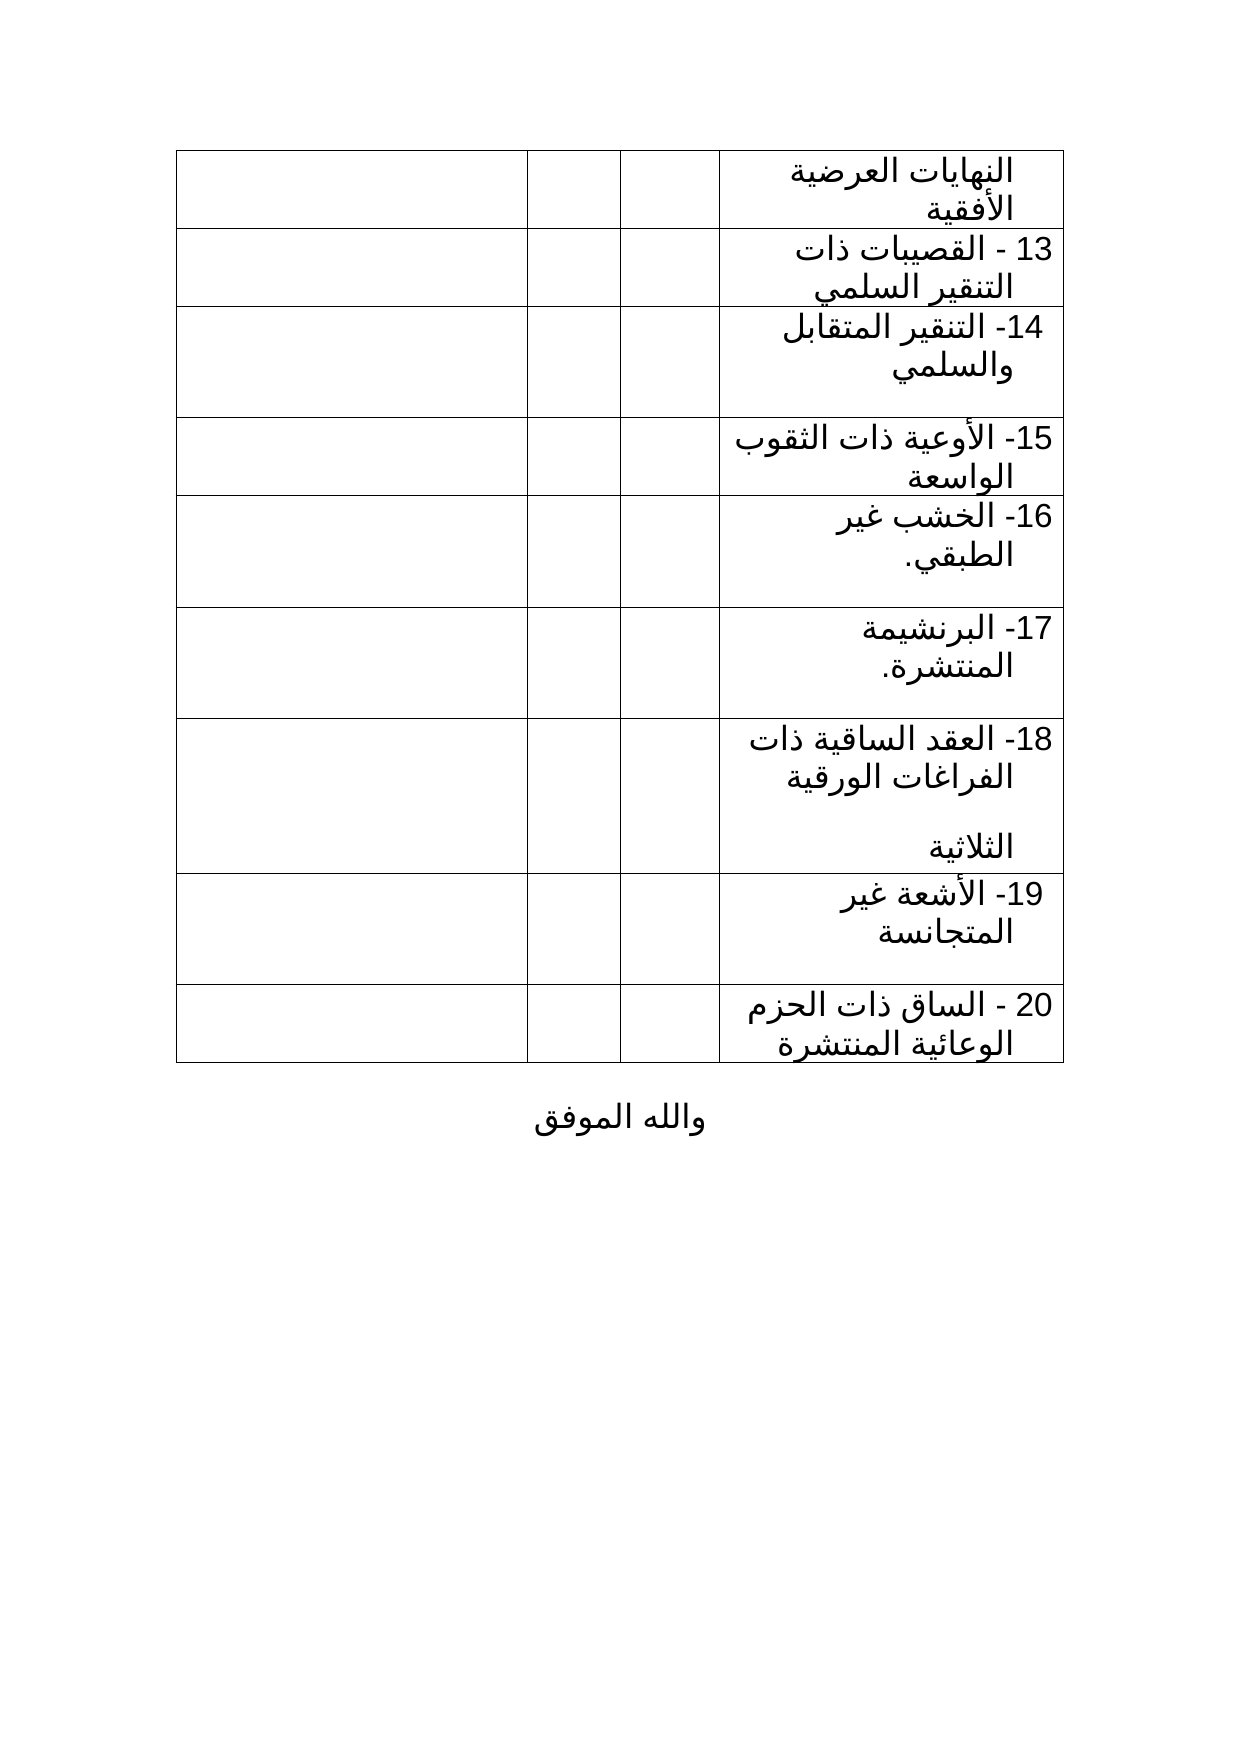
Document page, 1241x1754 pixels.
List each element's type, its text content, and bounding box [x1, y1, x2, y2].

table_cell [528, 985, 620, 1062]
table_cell [177, 496, 527, 607]
table_cell [528, 874, 620, 984]
table_cell 15- الأوعية ذات الثقوب الواسعة [720, 418, 1063, 495]
table_cell [528, 719, 620, 873]
table_cell [177, 418, 527, 495]
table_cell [720, 151, 1063, 228]
table_cell [621, 608, 719, 718]
table_cell [621, 719, 719, 873]
table_cell [177, 151, 527, 228]
table_cell 20 - الساق ذات الحزم الوعائية المنتشرة [720, 985, 1063, 1062]
table_cell [177, 985, 527, 1062]
table_cell 13 - القصيبات ذات التنقير السلمي [720, 229, 1063, 306]
table_cell [621, 229, 719, 306]
table_cell [528, 307, 620, 417]
table_cell [528, 496, 620, 607]
table_cell [528, 418, 620, 495]
table_cell 16- الخشب غير الطبقي. [720, 496, 1063, 607]
table_cell [177, 874, 527, 984]
table_cell [177, 307, 527, 417]
table_cell 14- التنقير المتقابل والسلمي [720, 307, 1063, 417]
table_cell [621, 874, 719, 984]
table_cell 19- الأشعة غير المتجانسة [720, 874, 1063, 984]
table_cell [177, 229, 527, 306]
table_cell [528, 229, 620, 306]
table_cell [177, 719, 527, 873]
table_cell 18- العقد الساقية ذات الفراغات الورقية الثلاثية [720, 719, 1063, 873]
table_cell [621, 307, 719, 417]
table_cell [621, 418, 719, 495]
table_cell [177, 608, 527, 718]
table_cell [621, 496, 719, 607]
table_cell [528, 608, 620, 718]
text والله الموفق [187, 1097, 1053, 1135]
table_cell [621, 151, 719, 228]
table_cell [528, 151, 620, 228]
table_cell [621, 985, 719, 1062]
table_cell 17- البرنشيمة المنتشرة. [720, 608, 1063, 718]
